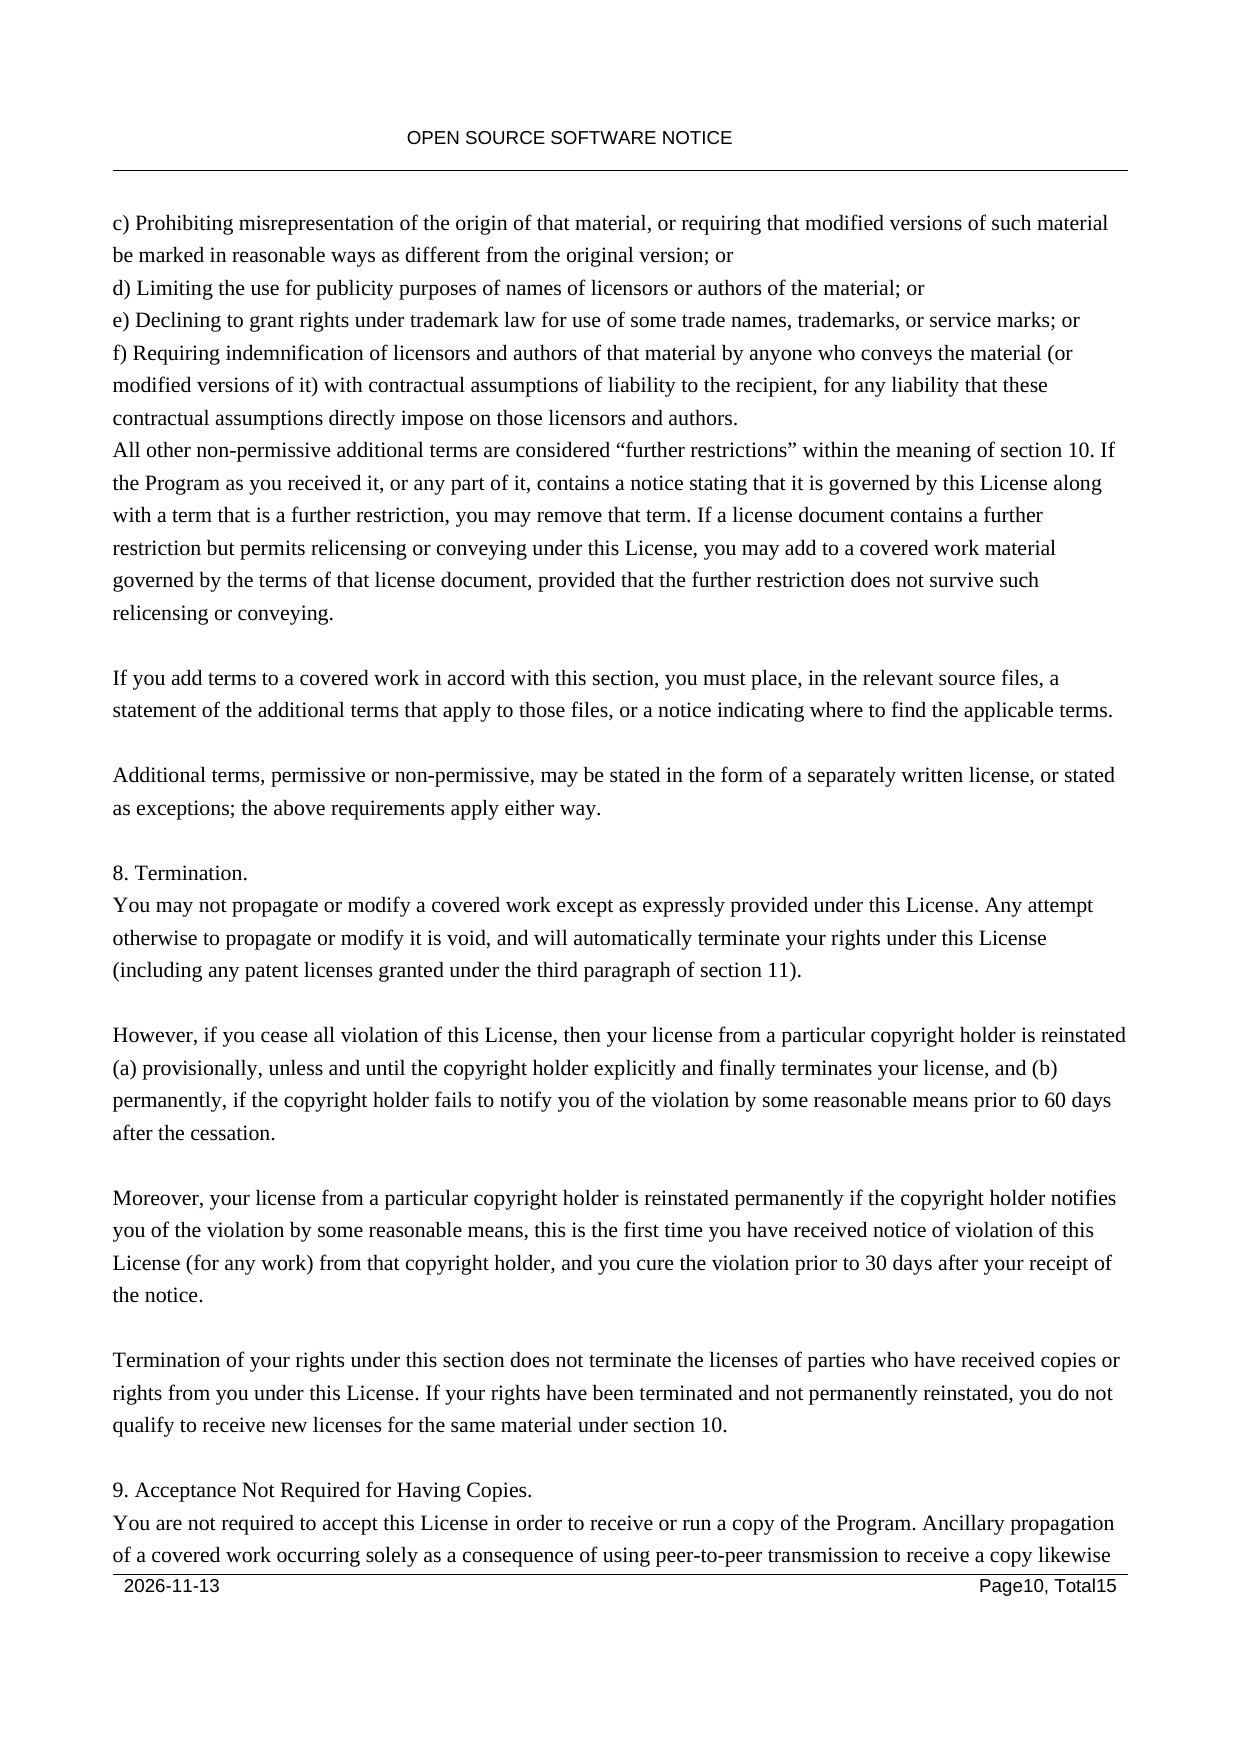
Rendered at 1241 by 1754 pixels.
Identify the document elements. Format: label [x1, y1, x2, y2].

text [112, 206, 1128, 1571]
